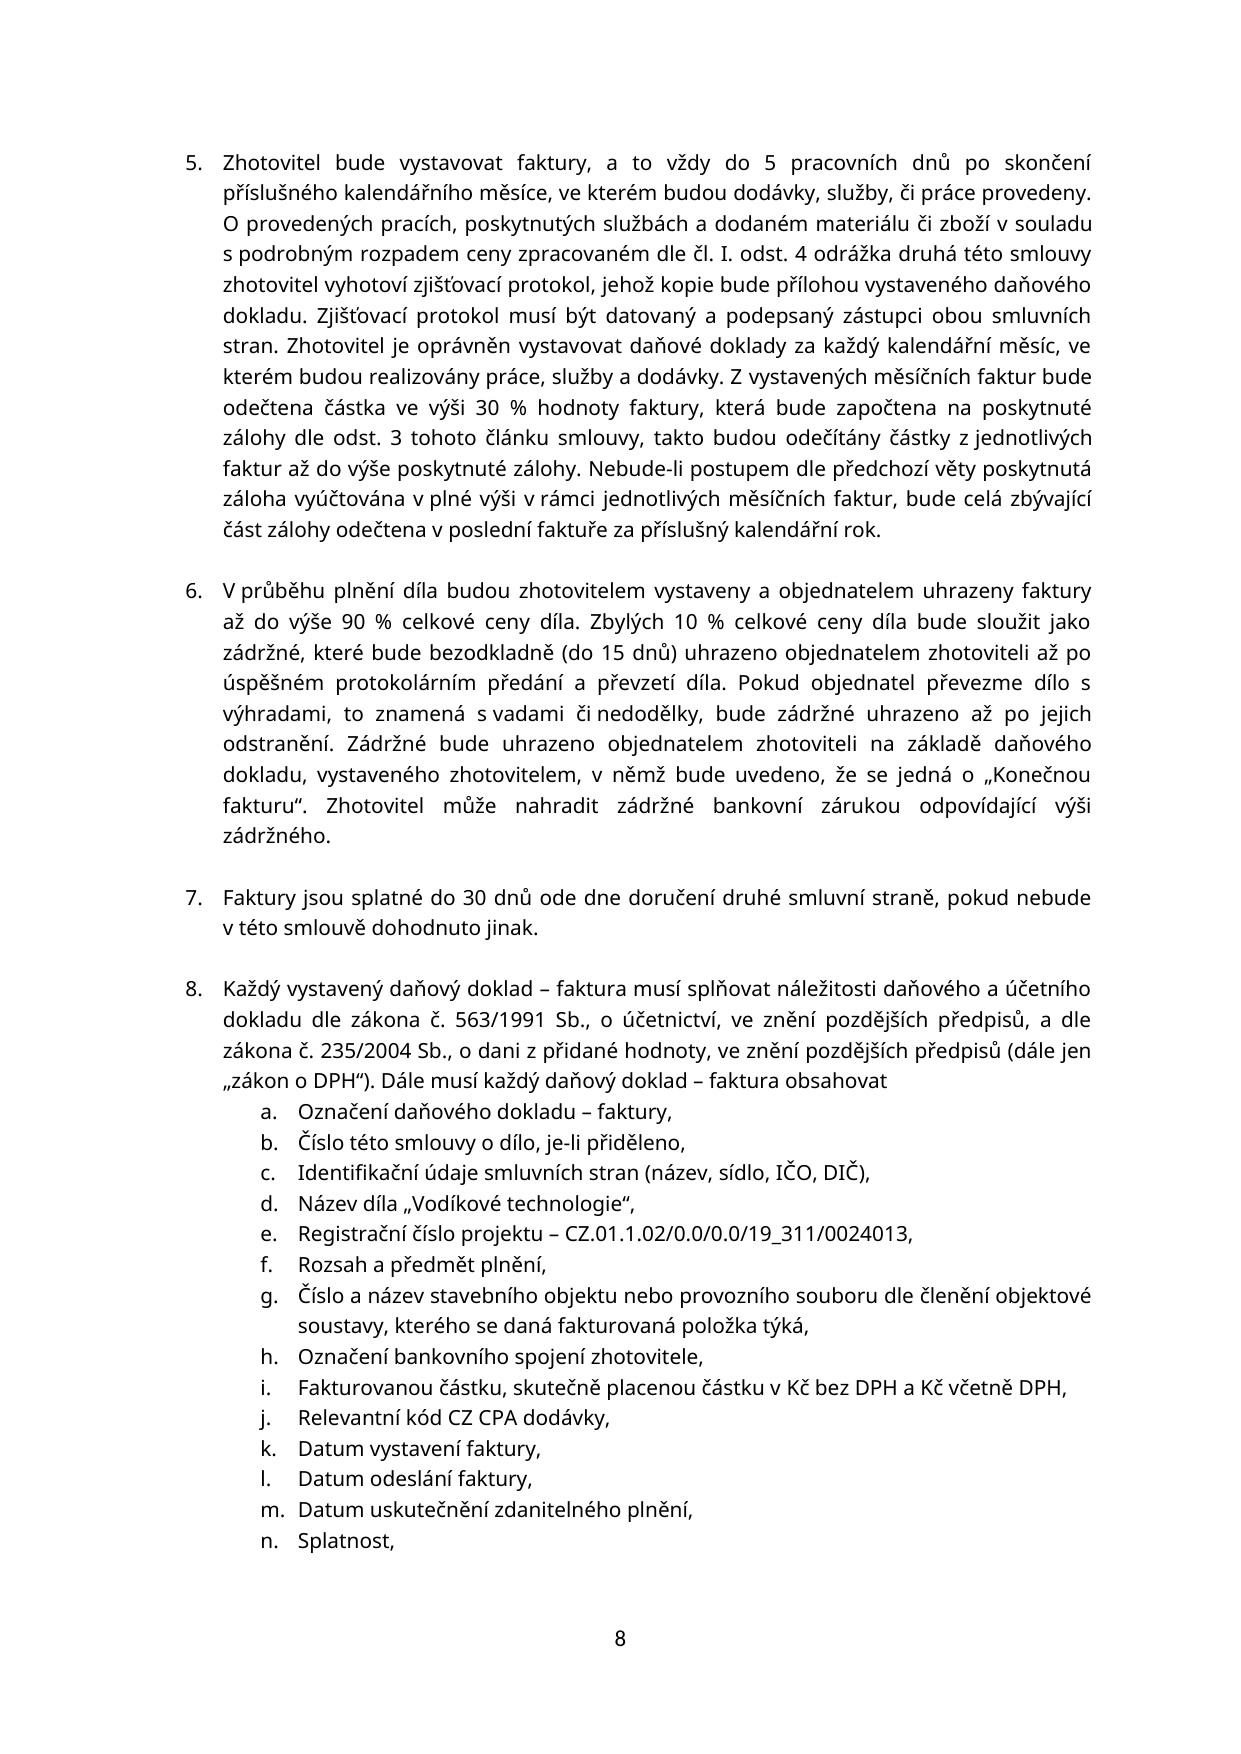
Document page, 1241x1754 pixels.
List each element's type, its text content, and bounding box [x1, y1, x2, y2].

list Fakturovanou částku, skutečně placenou částku v Kč bez DPH a Kč včetně DPH, [260, 1373, 1093, 1401]
list Název díla „Vodíkové technologie“, [260, 1189, 1093, 1217]
list Splatnost, [260, 1526, 1093, 1554]
list Rozsah a předmět plnění, [260, 1250, 1093, 1278]
list Registrační číslo projektu – CZ.01.1.02/0.0/0.0/19_311/0024013, [260, 1219, 1093, 1248]
list Označení daňového dokladu – faktury, [260, 1097, 1093, 1125]
list Číslo této smlouvy o dílo, je-li přiděleno, [260, 1128, 1093, 1156]
list V průběhu plnění díla budou zhotovitelem vystaveny a objednatelem uhrazeny faktury až do výše 90 % celkové ceny díla. Zbylých 10 % celkové ceny díla bude sloužit jako zádržné, které bude bezodkladně (do 15 dnů) uhrazeno objednatelem zhotoviteli až po úspěšném protokolárním předání a převzetí díla. Pokud objednatel převezme dílo s výhradami, to znamená s vadami či nedodělky, bude zádržné uhrazeno až po jejich odstranění. Zádržné bude uhrazeno objednatelem zhotoviteli na základě daňového dokladu, vystaveného zhotovitelem, v němž bude uvedeno, že se jedná o „Konečnou fakturu“. Zhotovitel může nahradit zádržné bankovní zárukou odpovídající výši zádržného. [185, 576, 1093, 850]
list Faktury jsou splatné do 30 dnů ode dne doručení druhé smluvní straně, pokud nebude v této smlouvě dohodnuto jinak. [185, 883, 1093, 942]
list Číslo a název stavebního objektu nebo provozního souboru dle členění objektové soustavy, kterého se daná fakturovaná položka týká, [260, 1281, 1093, 1340]
list Relevantní kód CZ CPA dodávky, [260, 1403, 1093, 1432]
list Zhotovitel bude vystavovat faktury, a to vždy do 5 pracovních dnů po skončení příslušného kalendářního měsíce, ve kterém budou dodávky, služby, či práce provedeny. O provedených pracích, poskytnutých službách a dodaném materiálu či zboží v souladu s podrobným rozpadem ceny zpracovaném dle čl. I. odst. 4 odrážka druhá této smlouvy zhotovitel vyhotoví zjišťovací protokol, jehož kopie bude přílohou vystaveného daňového dokladu. Zjišťovací protokol musí být datovaný a podepsaný zástupci obou smluvních stran. Zhotovitel je oprávněn vystavovat daňové doklady za každý kalendářní měsíc, ve kterém budou realizovány práce, služby a dodávky. Z vystavených měsíčních faktur bude odečtena částka ve výši 30 % hodnoty faktury, která bude započtena na poskytnuté zálohy dle odst. 3 tohoto článku smlouvy, takto budou odečítány částky z jednotlivých faktur až do výše poskytnuté zálohy. Nebude-li postupem dle předchozí věty poskytnutá záloha vyúčtována v plné výši v rámci jednotlivých měsíčních faktur, bude celá zbývající část zálohy odečtena v poslední faktuře za příslušný kalendářní rok. [185, 148, 1093, 543]
list Datum vystavení faktury, [260, 1434, 1093, 1462]
list Označení bankovního spojení zhotovitele, [260, 1342, 1093, 1370]
list Identifikační údaje smluvních stran (název, sídlo, IČO, DIČ), [260, 1158, 1093, 1187]
list Datum odeslání faktury, [260, 1464, 1093, 1493]
list Každý vystavený daňový doklad – faktura musí splňovat náležitosti daňového a účetního dokladu dle zákona č. 563/1991 Sb., o účetnictví, ve znění pozdějších předpisů, a dle zákona č. 235/2004 Sb., o dani z přidané hodnoty, ve znění pozdějších předpisů (dále jen „zákon o DPH“). Dále musí každý daňový doklad – faktura obsahovat [185, 974, 1093, 1095]
list Datum uskutečnění zdanitelného plnění, [260, 1495, 1093, 1523]
